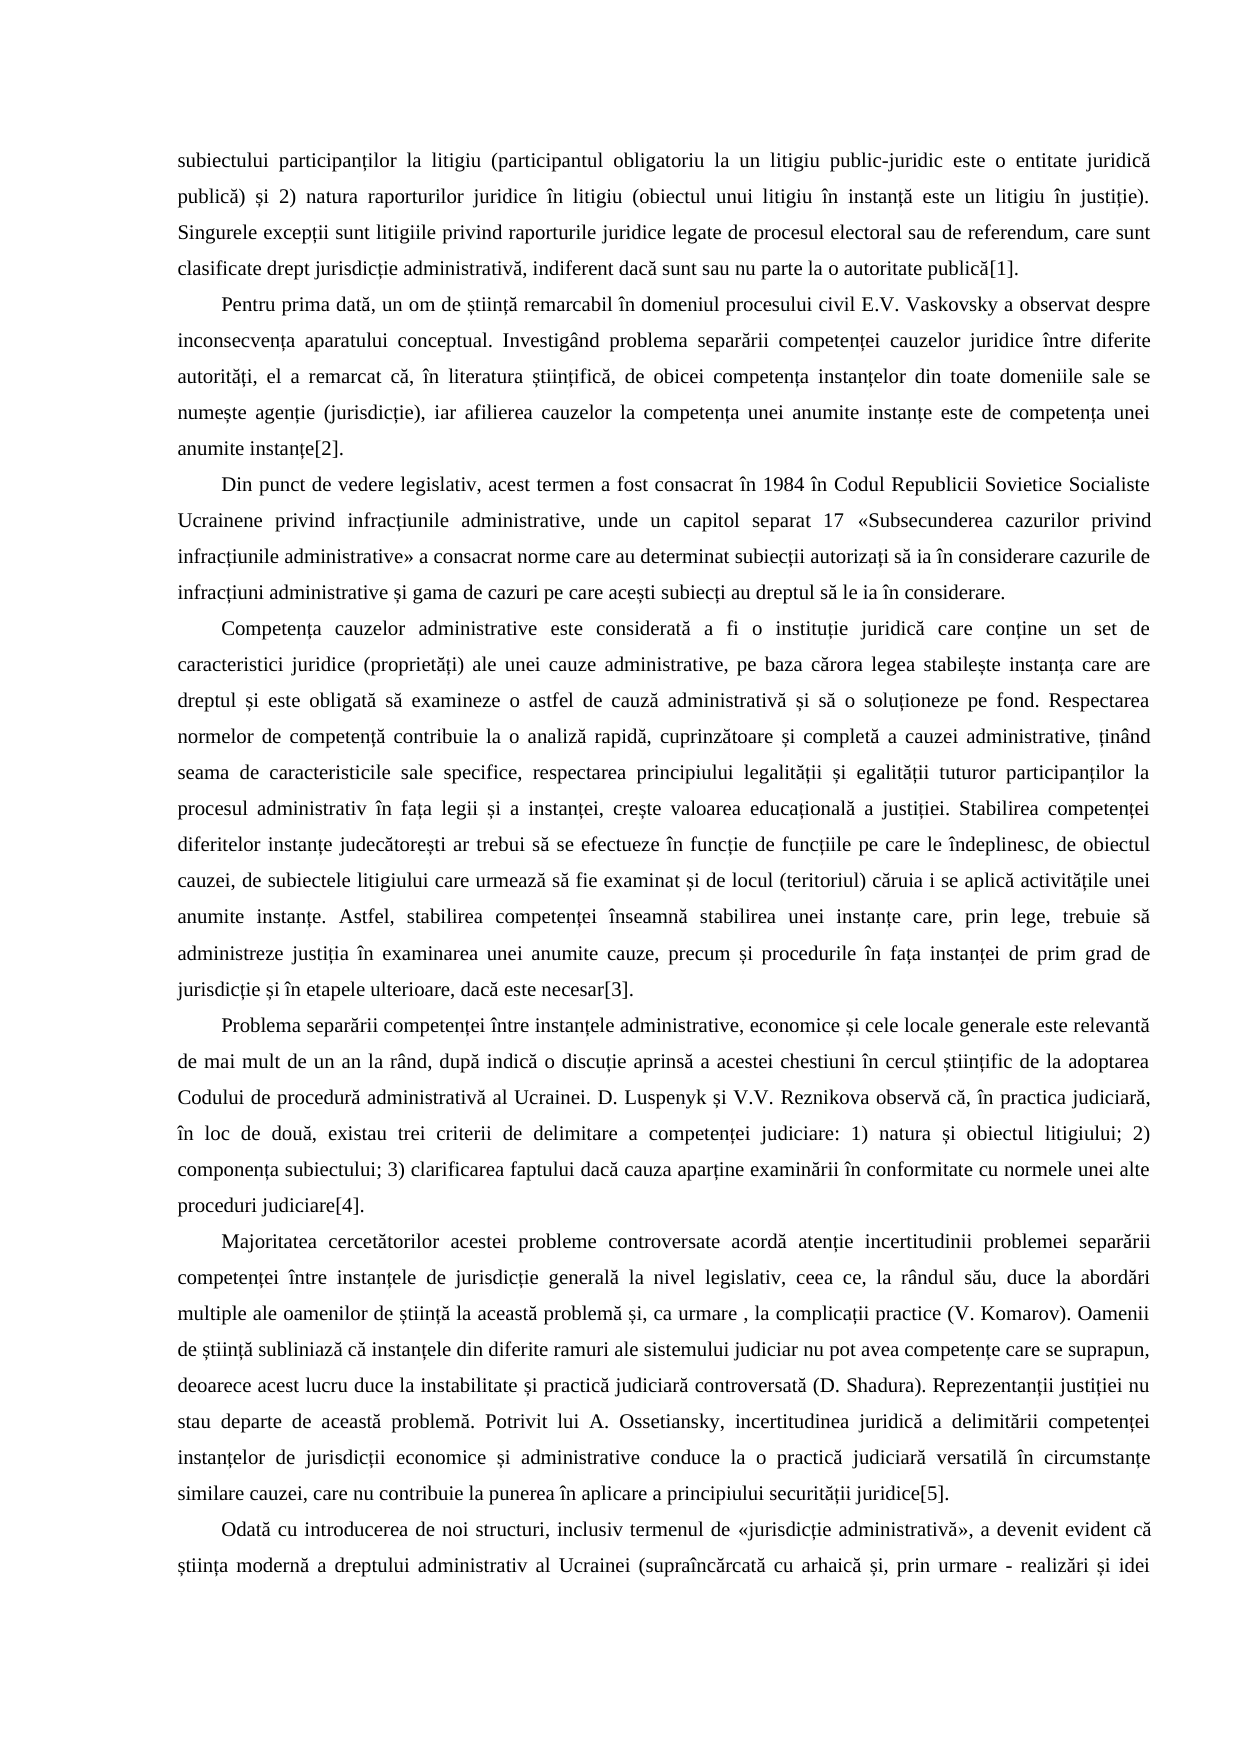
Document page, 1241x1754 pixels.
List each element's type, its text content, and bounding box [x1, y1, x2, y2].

list Pentru prima dată, un om de știință remarcabil în domeniul procesului civil E.V. Vaskovsky a observat despre inconsecvența aparatului conceptual. Investigând problema separării competenței cauzelor juridice între diferite autorități, el a remarcat că, în literatura științifică, de obicei competența instanțelor din toate domeniile sale se numește agenție (jurisdicție), iar afilierea cauzelor la competența unei anumite instanțe este de competența unei anumite instanțe[2]. [177, 292, 1152, 460]
list Competența cauzelor administrative este considerată a fi o instituție juridică care conține un set de caracteristici juridice (proprietăți) ale unei cauze administrative, pe baza cărora legea stabilește instanța care are dreptul și este obligată să examineze o astfel de cauză administrativă și să o soluționeze pe fond. Respectarea normelor de competență contribuie la o analiză rapidă, cuprinzătoare și completă a cauzei administrative, ținând seama de caracteristicile sale specifice, respectarea principiului legalității și egalității tuturor participanților la procesul administrativ în fața legii și a instanței, crește valoarea educațională a justiției. Stabilirea competenței diferitelor instanțe judecătorești ar trebui să se efectueze în funcție de funcțiile pe care le îndeplinesc, de obiectul cauzei, de subiectele litigiului care urmează să fie examinat și de locul (teritoriul) căruia i se aplică activitățile unei anumite instanțe. Astfel, stabilirea competenței înseamnă stabilirea unei instanțe care, prin lege, trebuie să administreze justiția în examinarea unei anumite cauze, precum și procedurile în fața instanței de prim grad de jurisdicție și în etapele ulterioare, dacă este necesar[3]. [177, 616, 1152, 1001]
list Majoritatea cercetătorilor acestei probleme controversate acordă atenție incertitudinii problemei separării competenței între instanțele de jurisdicție generală la nivel legislativ, ceea ce, la rândul său, duce la abordări multiple ale oamenilor de știință la această problemă și, ca urmare , la complicații practice (V. Komarov). Oamenii de știință subliniază că instanțele din diferite ramuri ale sistemului judiciar nu pot avea competențe care se suprapun, deoarece acest lucru duce la instabilitate și practică judiciară controversată (D. Shadura). Reprezentanții justiției nu stau departe de această problemă. Potrivit lui A. Ossetiansky, incertitudinea juridică a delimitării competenței instanțelor de jurisdicții economice și administrative conduce la o practică judiciară versatilă în circumstanțe similare cauzei, care nu contribuie la punerea în aplicare a principiului securității juridice[5]. [177, 1229, 1152, 1505]
list Din punct de vedere legislativ, acest termen a fost consacrat în 1984 în Codul Republicii Sovietice Socialiste Ucrainene privind infracțiunile administrative, unde un capitol separat 17 «Subsecunderea cazurilor privind infracțiunile administrative» a consacrat norme care au determinat subiecții autorizați să ia în considerare cazurile de infracțiuni administrative și gama de cazuri pe care acești subiecți au dreptul să le ia în considerare. [177, 472, 1152, 604]
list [177, 1517, 1152, 1577]
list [177, 148, 1152, 280]
list Problema separării competenței între instanțele administrative, economice și cele locale generale este relevantă de mai mult de un an la rând, după indică o discuție aprinsă a acestei chestiuni în cercul științific de la adoptarea Codului de procedură administrativă al Ucrainei. D. Luspenyk și V.V. Reznikova observă că, în practica judiciară, în loc de două, existau trei criterii de delimitare a competenței judiciare: 1) natura și obiectul litigiului; 2) componența subiectului; 3) clarificarea faptului dacă cauza aparține examinării în conformitate cu normele unei alte proceduri judiciare[4]. [177, 1013, 1152, 1217]
